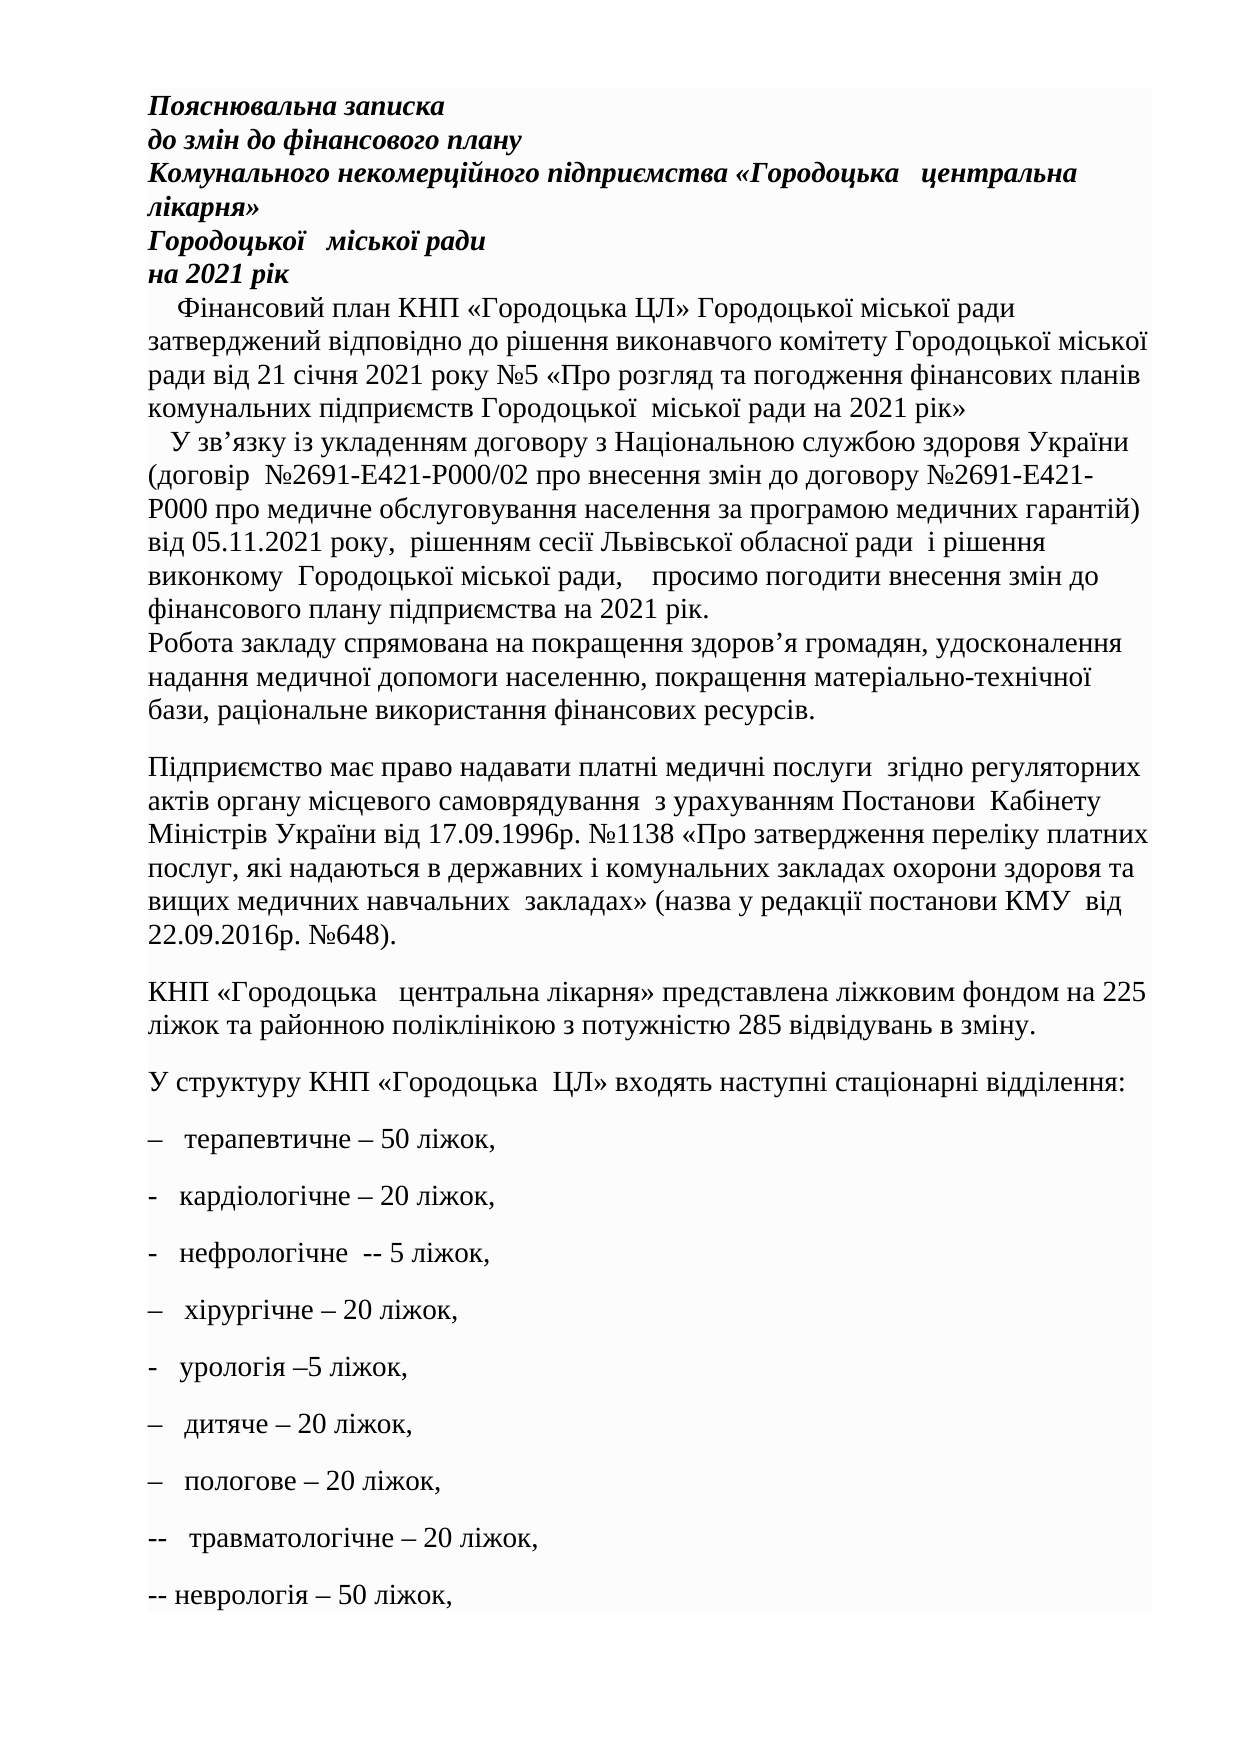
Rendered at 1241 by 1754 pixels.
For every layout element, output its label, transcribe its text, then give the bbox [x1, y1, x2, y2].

text Підприємство має право надавати платні медичні послуги згідно регуляторних актів органу місцевого самоврядування з урахуванням Постанови Кабінету Міністрів України від 17.09.1996р. №1138 «Про затвердження переліку платних послуг, які надаються в державних і комунальних закладах охорони здоровя та вищих медичних навчальних закладах» (назва у редакції постанови КМУ від 22.09.2016р. №648). [148, 749, 1152, 951]
text У зв’язку із укладенням договору з Національною службою здоровя України (договір №2691-Е421-Р000/02 про внесення змін до договору №2691-Е421-Р000 про медичне обслуговування населення за програмою медичних гарантій) від 05.11.2021 року, рішенням сесії Львівської обласної ради і рішення виконкому Городоцької міської ради, просимо погодити внесення змін до фінансового плану підприємства на 2021 рік. [148, 424, 1152, 625]
text на 2021 рік [148, 256, 1152, 290]
text -- неврологія – 50 ліжок, [148, 1577, 1152, 1611]
text – пологове – 20 ліжок, [148, 1463, 1152, 1497]
text - кардіологічне – 20 ліжок, [148, 1178, 1152, 1212]
text - нефрологічне -- 5 ліжок, [148, 1235, 1152, 1269]
text до змін до фінансового плану [148, 122, 1152, 156]
text – терапевтичне – 50 ліжок, [148, 1121, 1152, 1155]
text – дитяче – 20 ліжок, [148, 1406, 1152, 1440]
text КНП «Городоцька центральна лікарня» представлена ліжковим фондом на 225 ліжок та районною поліклінікою з потужністю 285 відвідувань в зміну. [148, 974, 1152, 1041]
text Робота закладу спрямована на покращення здоров’я громадян, удосконалення надання медичної допомоги населенню, покращення матеріально-технічної бази, раціональне використання фінансових ресурсів. [148, 625, 1152, 726]
text – хірургічне – 20 ліжок, [148, 1292, 1152, 1326]
text Городоцької міської ради [148, 223, 1152, 256]
text У структуру КНП «Городоцька ЦЛ» входять наступні стаціонарні відділення: [148, 1064, 1152, 1098]
text Фінансовий план КНП «Городоцька ЦЛ» Городоцької міської ради затверджений відповідно до рішення виконавчого комітету Городоцької міської ради від 21 січня 2021 року №5 «Про розгляд та погодження фінансових планів комунальних підприємств Городоцької міської ради на 2021 рік» [148, 290, 1152, 424]
text Комунального некомерційного підприємства «Городоцька центральна лікарня» [148, 156, 1152, 223]
text -- травматологічне – 20 ліжок, [148, 1520, 1152, 1554]
text - урологія –5 ліжок, [148, 1349, 1152, 1383]
text Пояснювальна записка [148, 88, 1152, 122]
